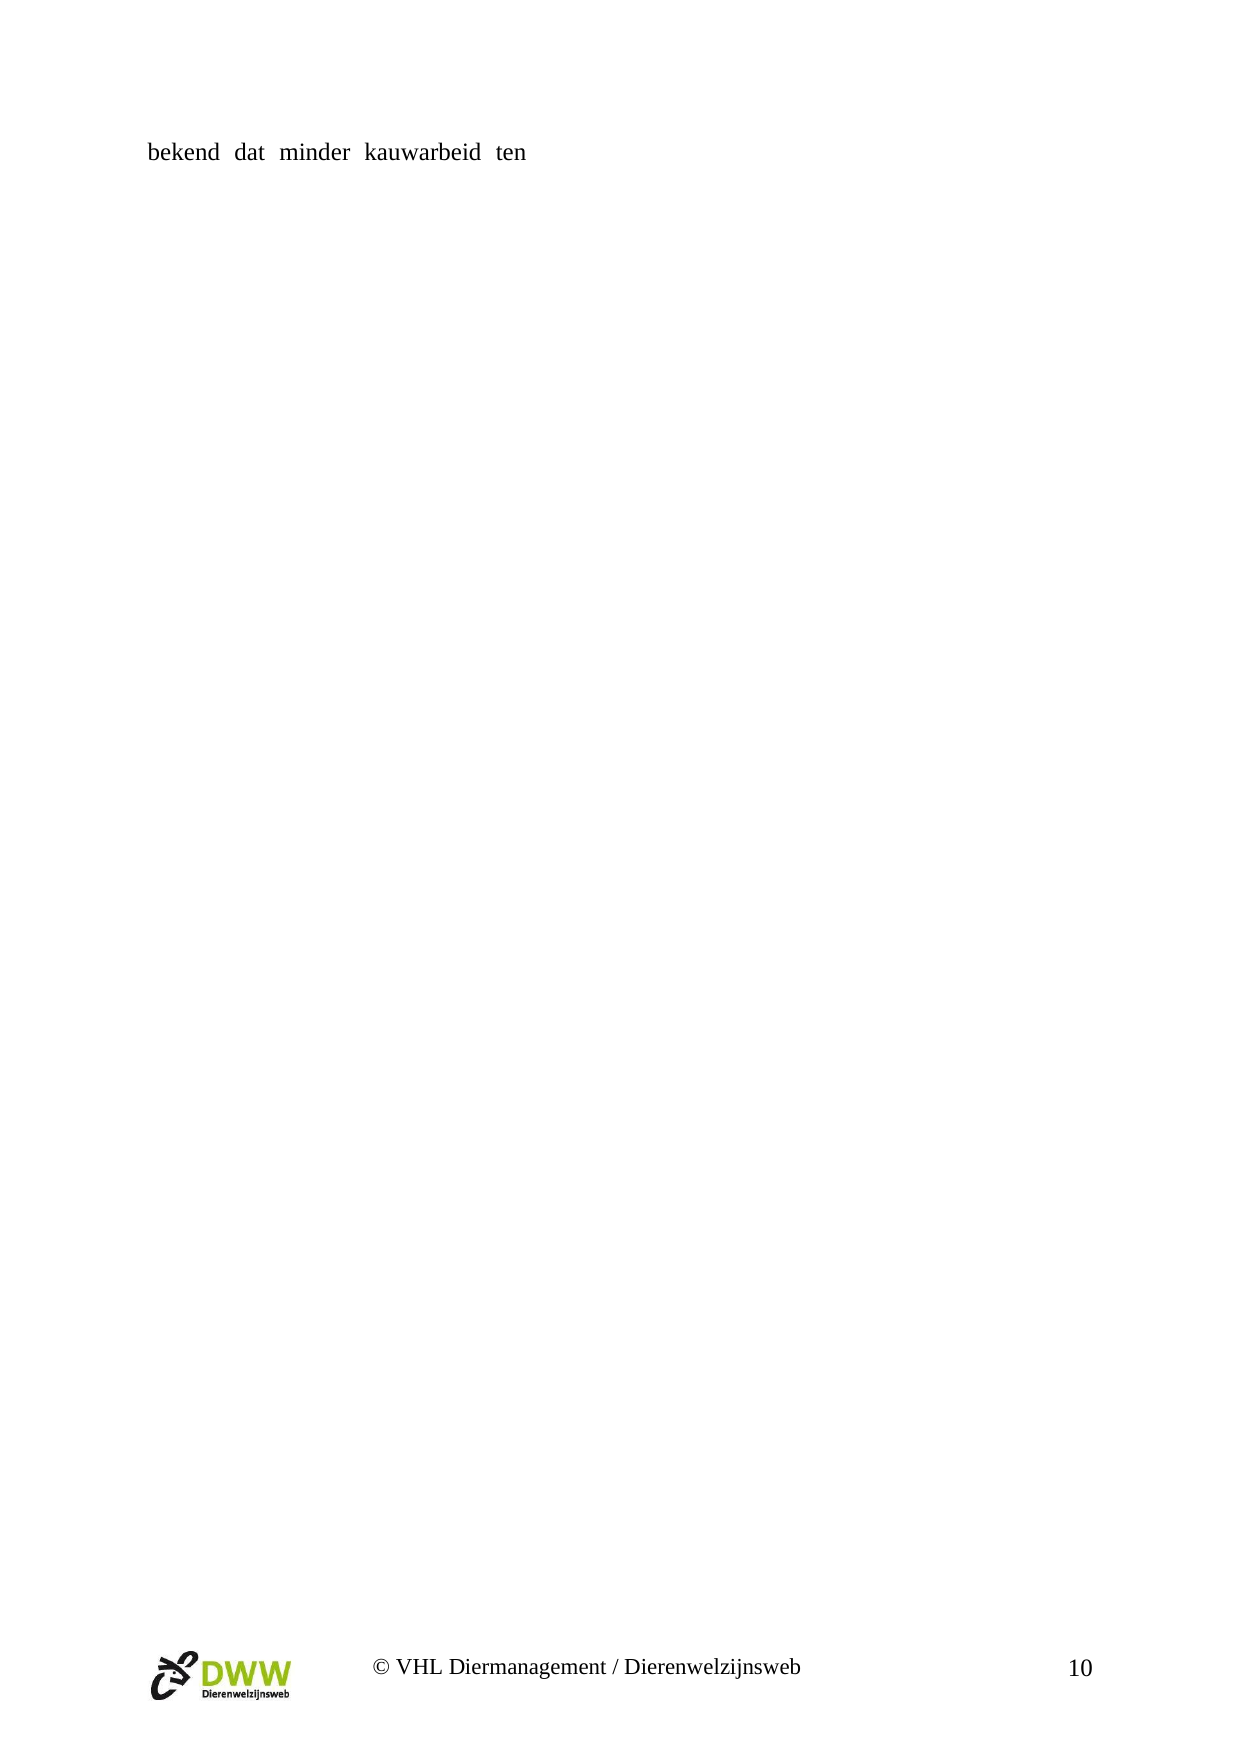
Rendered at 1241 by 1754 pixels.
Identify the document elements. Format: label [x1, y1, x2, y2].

picture [147, 1650, 296, 1701]
text [147, 137, 1093, 166]
